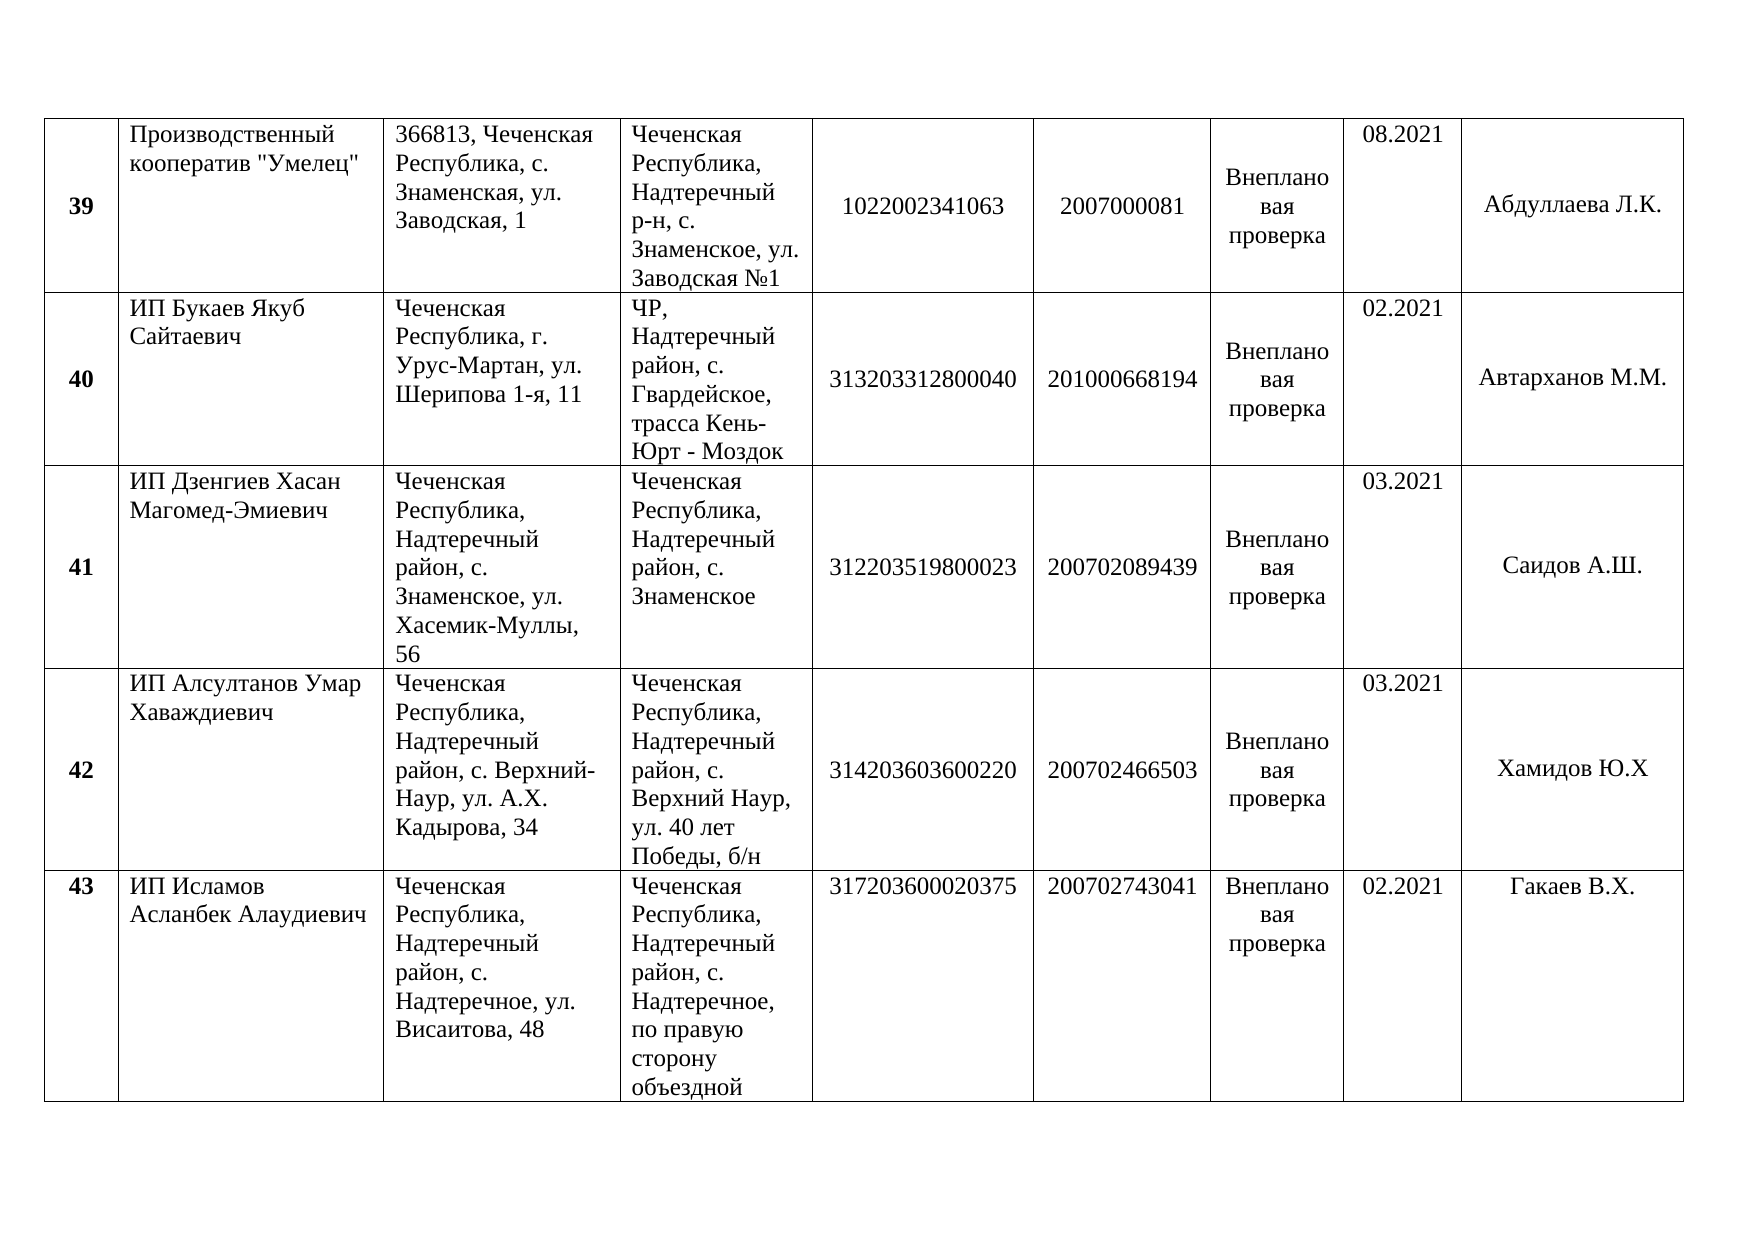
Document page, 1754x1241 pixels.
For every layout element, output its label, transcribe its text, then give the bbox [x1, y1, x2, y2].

table_cell 313203312800040 [813, 293, 1033, 465]
table_cell 312203519800023 [813, 466, 1033, 667]
table_cell Абдуллаева Л.К. [1462, 119, 1683, 292]
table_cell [384, 871, 620, 1101]
table_cell Чеченская Республика, г. Урус-Мартан, ул. Шерипова 1-я, 11 [384, 293, 620, 465]
table_cell ИП Алсултанов Умар Хаваждиевич [119, 669, 383, 870]
table_cell 40 [45, 293, 118, 465]
table_cell 39 [45, 119, 118, 292]
table_cell 314203603600220 [813, 669, 1033, 870]
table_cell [621, 871, 812, 1101]
table_cell 200702743041 [1034, 871, 1210, 1101]
table_cell Чеченская Республика, Надтеречный район, с. Знаменское, ул. Хасемик-Муллы, 56 [384, 466, 620, 667]
table_cell Производственный кооператив "Умелец" [119, 119, 383, 292]
table_cell Чеченская Республика, Надтеречный район, с. Верхний-Наур, ул. А.Х. Кадырова, 34 [384, 669, 620, 870]
table_cell ЧР, Надтеречный район, с. Гвардейское, трасса Кень-Юрт - Моздок [621, 293, 812, 465]
table_cell Чеченская Республика, Надтеречный район, с. Знаменское [621, 466, 812, 667]
table_cell Автарханов М.М. [1462, 293, 1683, 465]
table_cell Внеплановая проверка [1211, 293, 1343, 465]
table_cell 03.2021 [1344, 669, 1461, 870]
table_cell Чеченская Республика, Надтеречный р-н, с. Знаменское, ул. Заводская №1 [621, 119, 812, 292]
table_cell Хамидов Ю.Х [1462, 669, 1683, 870]
table_cell 200702466503 [1034, 669, 1210, 870]
table_cell 41 [45, 466, 118, 667]
table_cell Внеплановая проверка [1211, 466, 1343, 667]
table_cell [1211, 119, 1343, 292]
table_cell 1022002341063 [813, 119, 1033, 292]
table_cell Гакаев В.Х. [1462, 871, 1683, 1101]
table_cell 317203600020375 [813, 871, 1033, 1101]
table_cell 42 [45, 669, 118, 870]
table_cell ИП Букаев Якуб Сайтаевич [119, 293, 383, 465]
table_cell 200702089439 [1034, 466, 1210, 667]
table_cell Саидов А.Ш. [1462, 466, 1683, 667]
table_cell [1211, 871, 1343, 1101]
table_cell 366813, Чеченская Республика, с. Знаменская, ул. Заводская, 1 [384, 119, 620, 292]
table_cell Чеченская Республика, Надтеречный район, с. Верхний Наур, ул. 40 лет Победы, б/н [621, 669, 812, 870]
table_cell Внеплановая проверка [1211, 669, 1343, 870]
table_cell 02.2021 [1344, 871, 1461, 1101]
table_cell 03.2021 [1344, 466, 1461, 667]
table_cell 2007000081 [1034, 119, 1210, 292]
table_cell 43 [45, 871, 118, 1101]
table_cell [119, 871, 383, 1101]
table_cell 02.2021 [1344, 293, 1461, 465]
table_cell 201000668194 [1034, 293, 1210, 465]
table_cell 08.2021 [1344, 119, 1461, 292]
table_cell ИП Дзенгиев Хасан Магомед-Эмиевич [119, 466, 383, 667]
